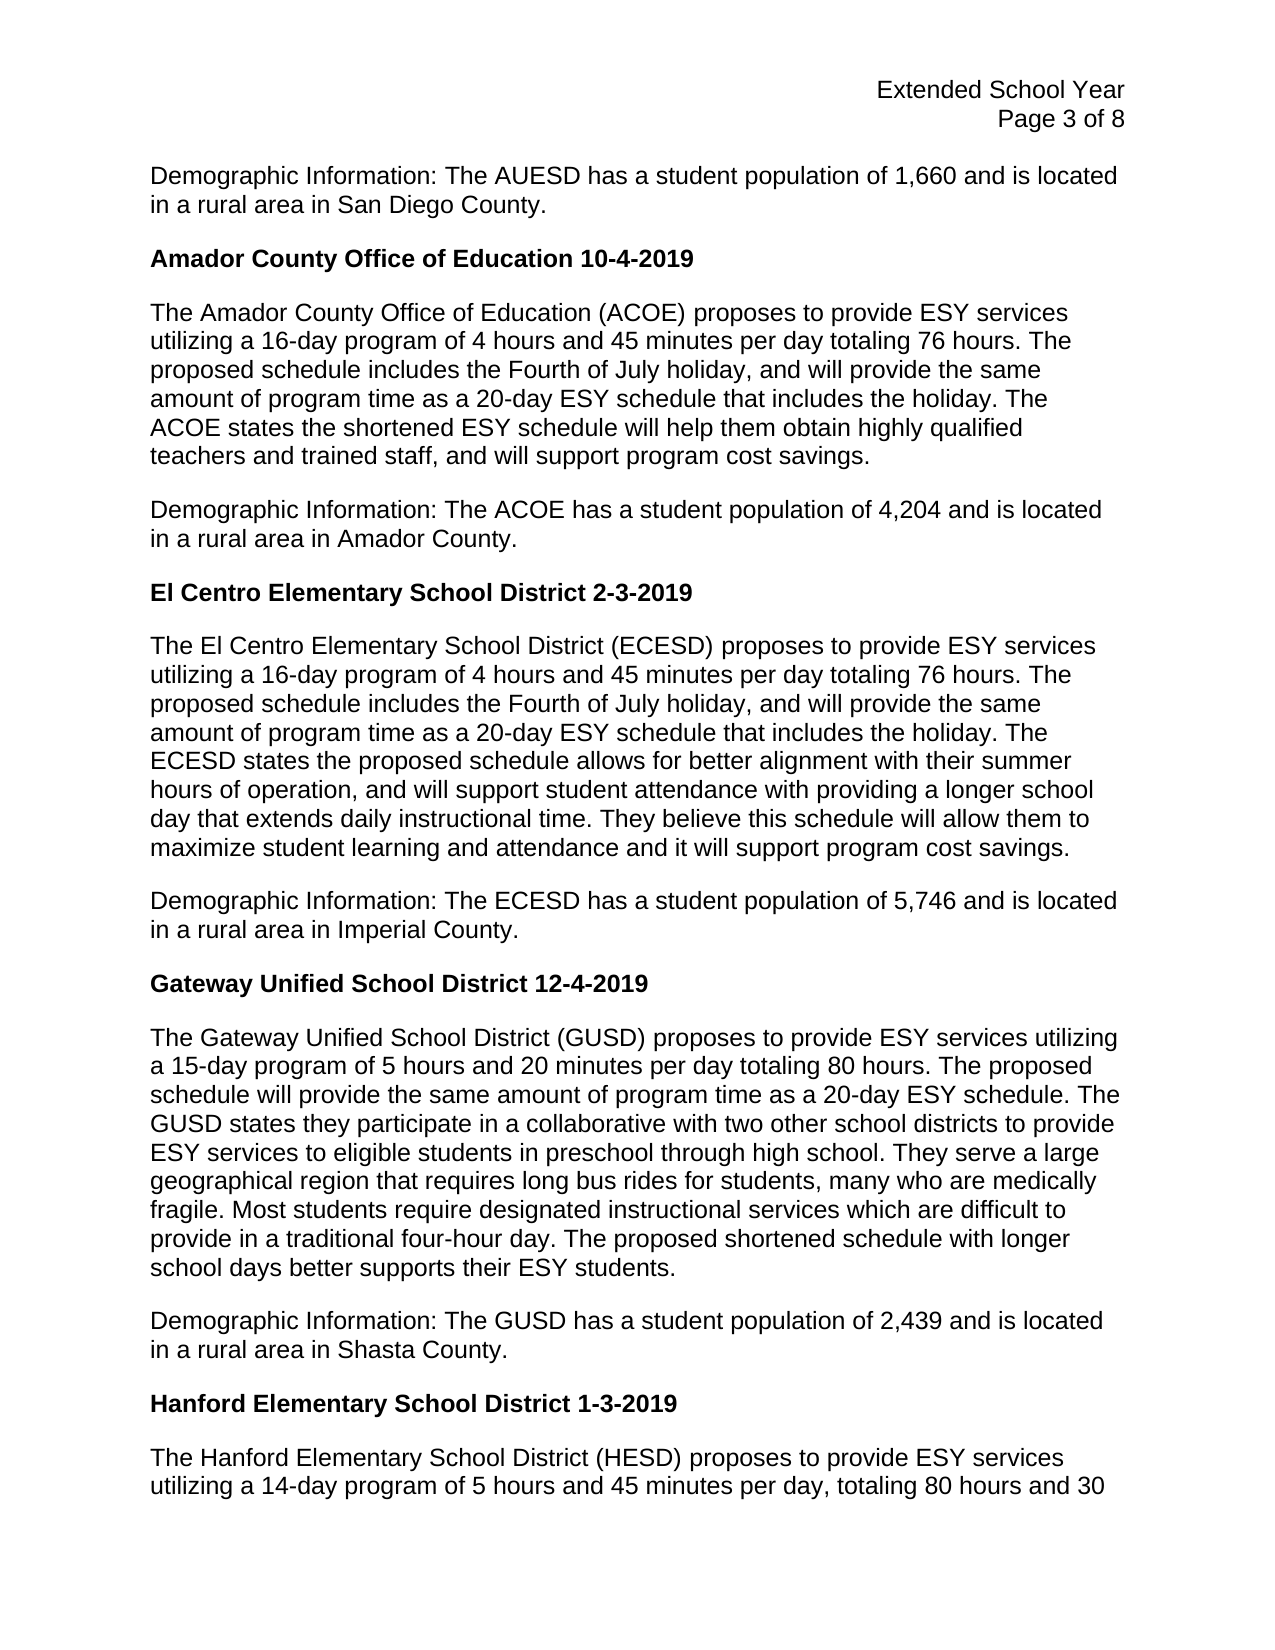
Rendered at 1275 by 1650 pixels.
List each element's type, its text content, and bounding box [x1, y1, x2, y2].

text The Gateway Unified School District (GUSD) proposes to provide ESY services utilizing a 15-day program of 5 hours and 20 minutes per day totaling 80 hours. The proposed schedule will provide the same amount of program time as a 20-day ESY schedule. The GUSD states they participate in a collaborative with two other school districts to provide ESY services to eligible students in preschool through high school. They serve a large geographical region that requires long bus rides for students, many who are medically fragile. Most students require designated instructional services which are difficult to provide in a traditional four-hour day. The proposed shortened schedule with longer school days better supports their ESY students. [150, 1022, 1125, 1281]
text Demographic Information: The ACOE has a student population of 4,204 and is located in a rural area in Amador County. [150, 495, 1125, 552]
subtitle El Centro Elementary School District 2-3-2019 [150, 577, 1125, 606]
subtitle Gateway Unified School District 12-4-2019 [150, 969, 1125, 997]
text The Amador County Office of Education (ACOE) proposes to provide ESY services utilizing a 16-day program of 4 hours and 45 minutes per day totaling 76 hours. The proposed schedule includes the Fourth of July holiday, and will provide the same amount of program time as a 20-day ESY schedule that includes the holiday. The ACOE states the shortened ESY schedule will help them obtain highly qualified teachers and trained staff, and will support program cost savings. [150, 297, 1125, 470]
text Demographic Information: The ECESD has a student population of 5,746 and is located in a rural area in Imperial County. [150, 886, 1125, 944]
text Demographic Information: The AUESD has a student population of 1,660 and is located in a rural area in San Diego County. [150, 161, 1125, 219]
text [150, 1442, 1125, 1500]
subtitle Amador County Office of Education 10-4-2019 [150, 244, 1125, 272]
text Demographic Information: The GUSD has a student population of 2,439 and is located in a rural area in Shasta County. [150, 1306, 1125, 1364]
subtitle Hanford Elementary School District 1-3-2019 [150, 1389, 1125, 1417]
text The El Centro Elementary School District (ECESD) proposes to provide ESY services utilizing a 16-day program of 4 hours and 45 minutes per day totaling 76 hours. The proposed schedule includes the Fourth of July holiday, and will provide the same amount of program time as a 20-day ESY schedule that includes the holiday. The ECESD states the proposed schedule allows for better alignment with their summer hours of operation, and will support student attendance with providing a longer school day that extends daily instructional time. They believe this schedule will allow them to maximize student learning and attendance and it will support program cost savings. [150, 631, 1125, 861]
